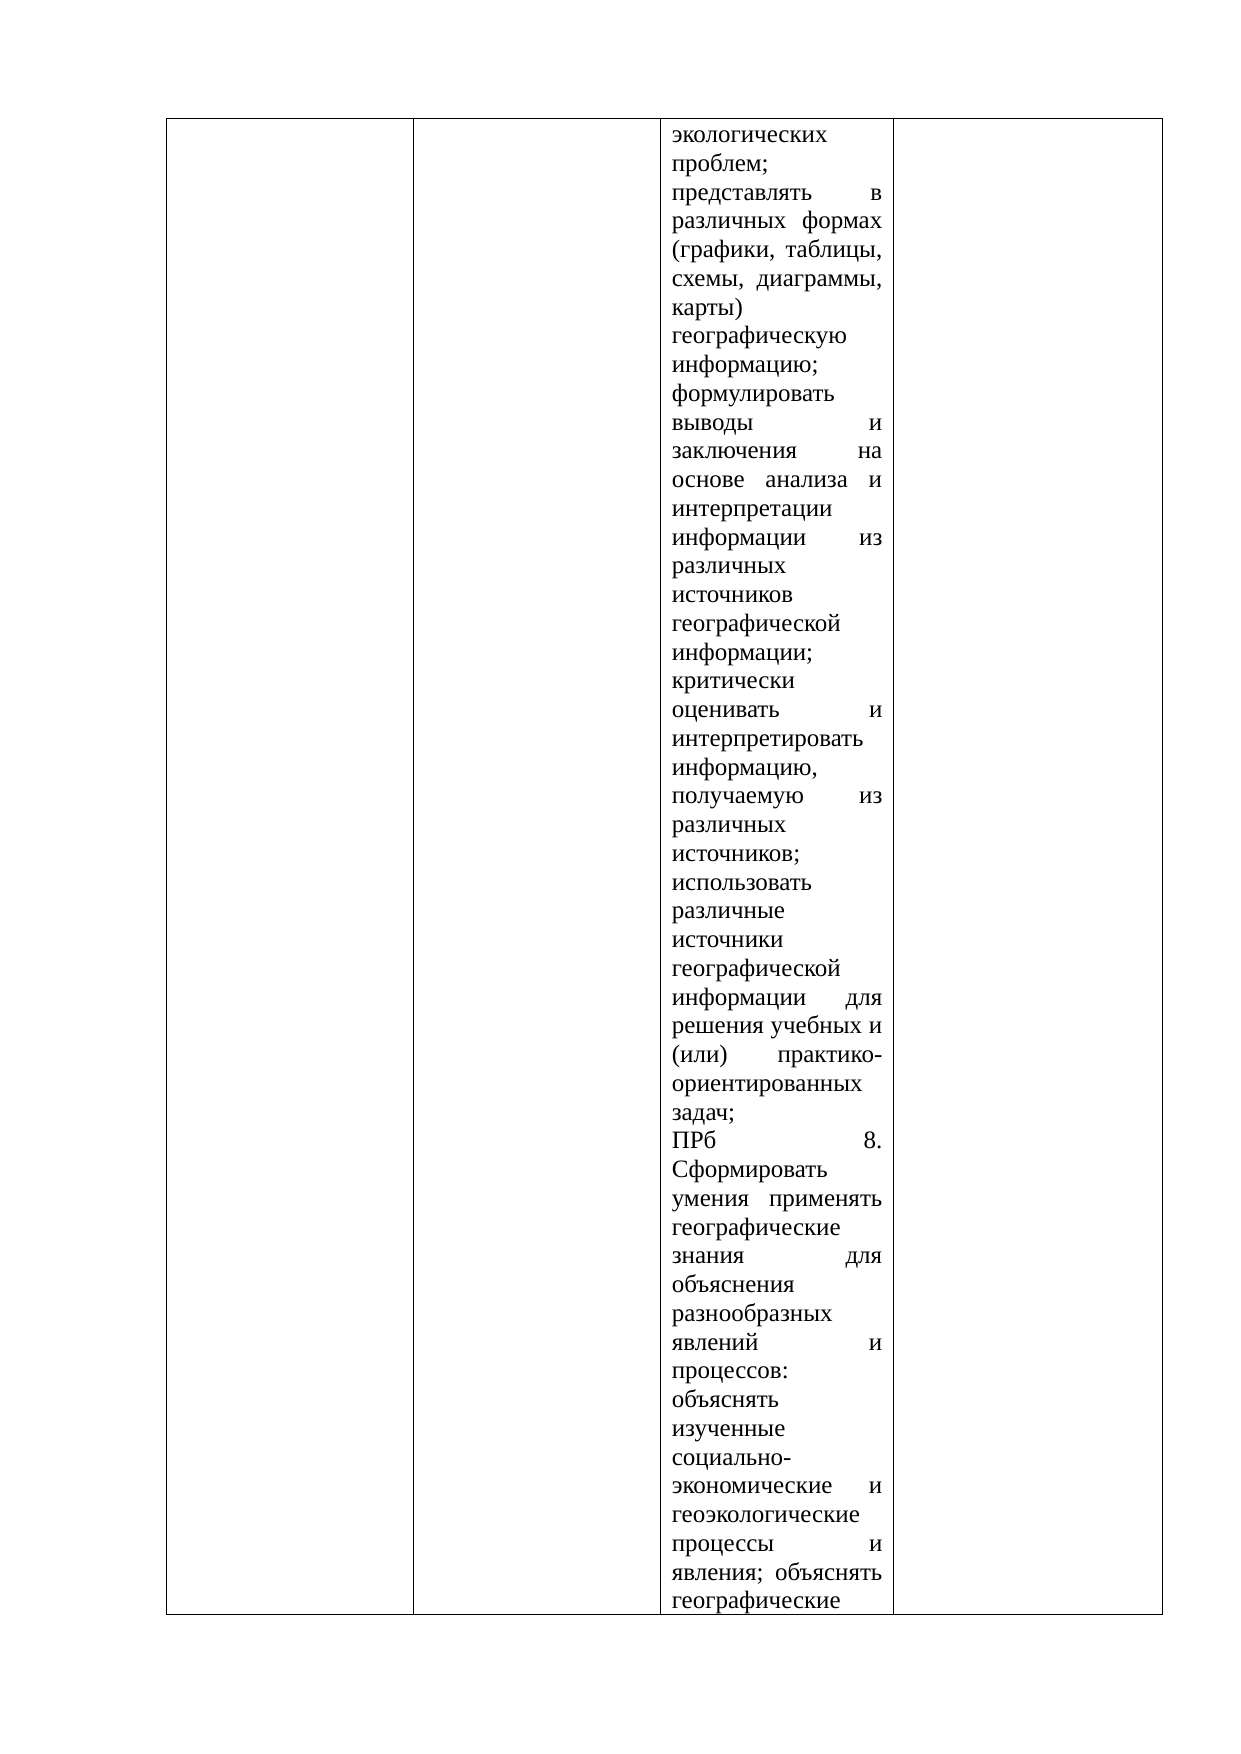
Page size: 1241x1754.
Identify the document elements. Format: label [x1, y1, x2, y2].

table_cell [167, 119, 413, 1614]
table_cell [414, 119, 660, 1614]
table_cell [661, 119, 893, 1614]
table_cell [894, 119, 1162, 1614]
